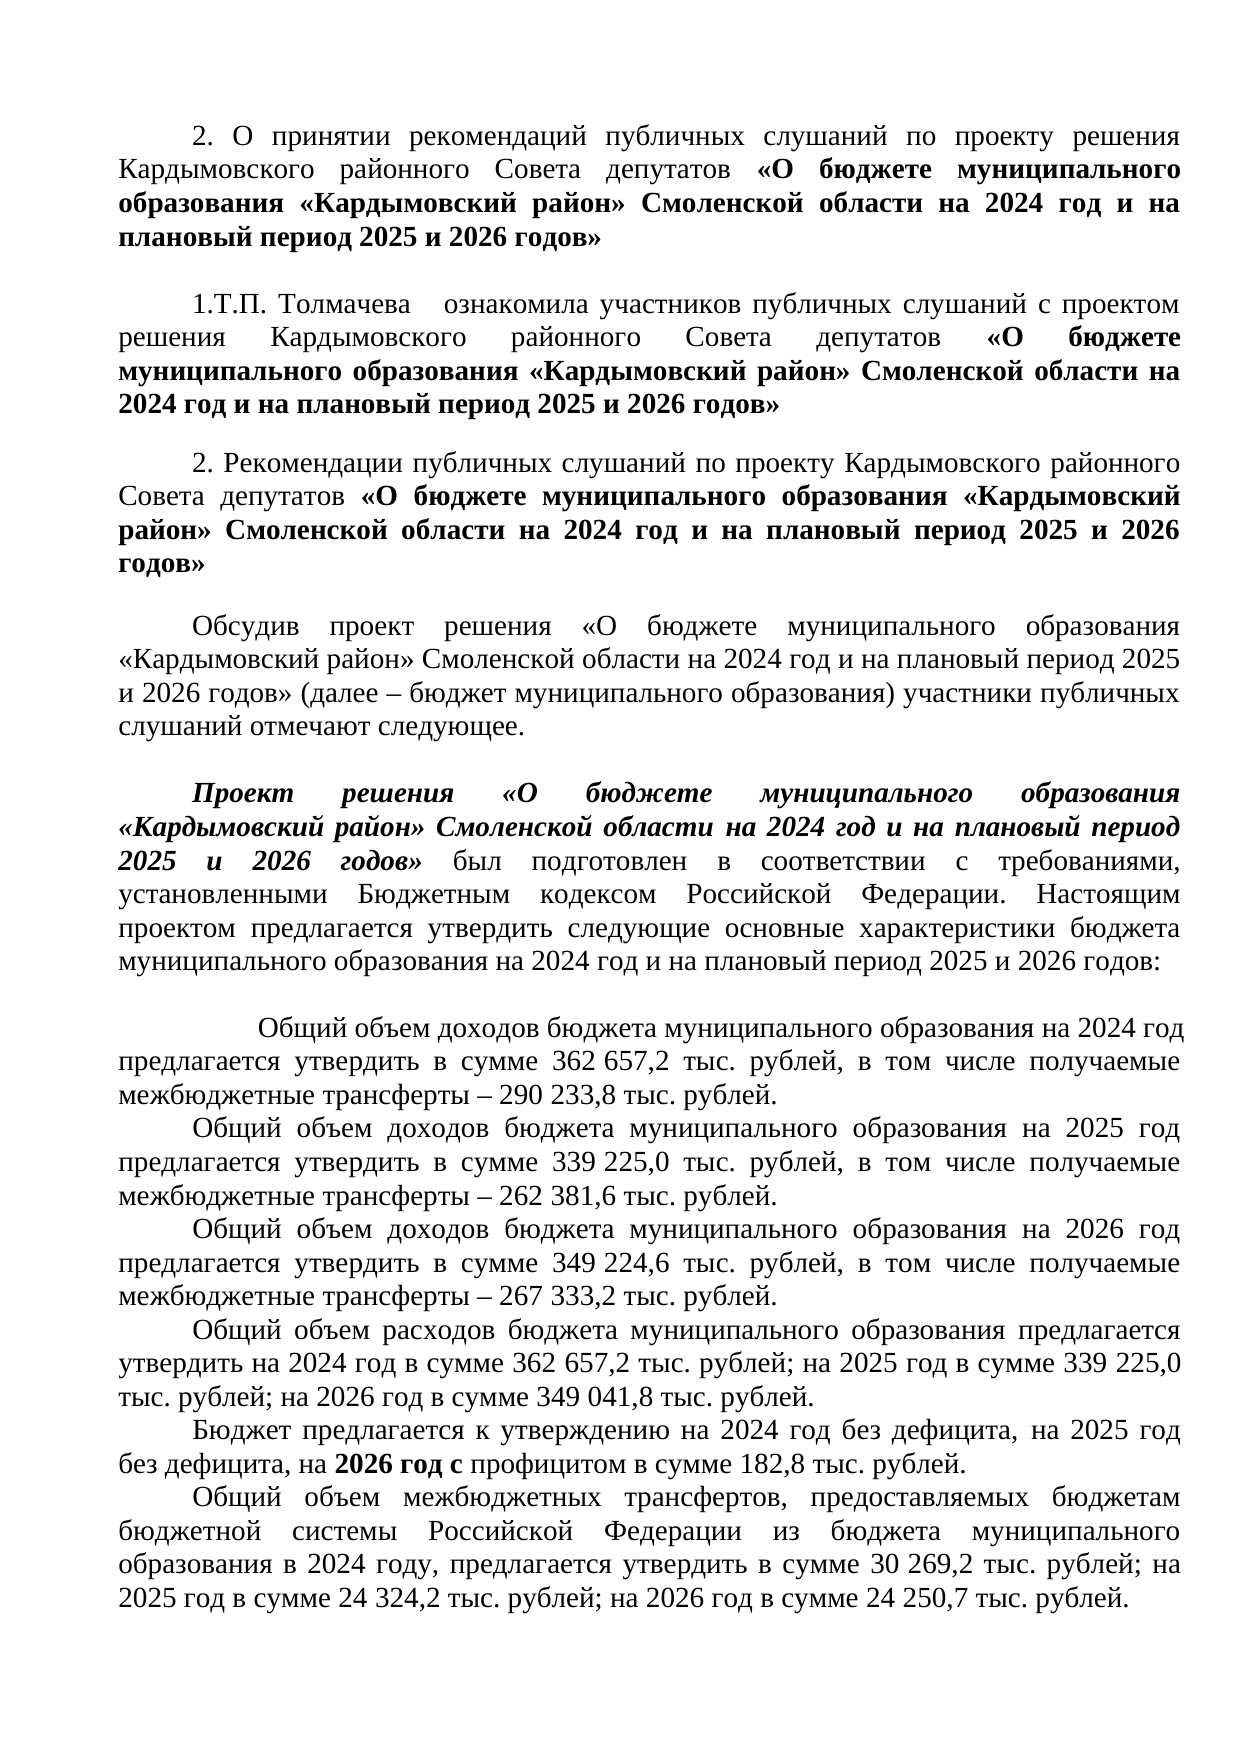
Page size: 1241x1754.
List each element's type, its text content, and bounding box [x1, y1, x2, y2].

text 2. Рекомендации публичных слушаний по проекту Кардымовского районного Совета депутатов «О бюджете муниципального образования «Кардымовский район» Смоленской области на 2024 год и на плановый период 2025 и 2026 годов» [118, 445, 1181, 579]
text Общий объем расходов бюджета муниципального образования предлагается утвердить на 2024 год в сумме 362 657,2 тыс. рублей; на 2025 год в сумме 339 225,0 тыс. рублей; на 2026 год в сумме 349 041,8 тыс. рублей. [118, 1312, 1181, 1413]
text Проект решения «О бюджете муниципального образования «Кардымовский район» Смоленской области на 2024 год и на плановый период 2025 и 2026 годов» был подготовлен в соответствии с требованиями, установленными Бюджетным кодексом Российской Федерации. Настоящим проектом предлагается утвердить следующие основные характеристики бюджета муниципального образования на 2024 год и на плановый период 2025 и 2026 годов: [118, 776, 1181, 977]
text Общий объем доходов бюджета муниципального образования на 2024 год предлагается утвердить в сумме 362 657,2 тыс. рублей, в том числе получаемые межбюджетные трансферты – 290 233,8 тыс. рублей. [118, 1010, 1181, 1111]
text Обсудив проект решения «О бюджете муниципального образования «Кардымовский район» Смоленской области на 2024 год и на плановый период 2025 и 2026 годов» (далее – бюджет муниципального образования) участники публичных слушаний отмечают следующее. [118, 608, 1181, 742]
text Общий объем доходов бюджета муниципального образования на 2026 год предлагается утвердить в сумме 349 224,6 тыс. рублей, в том числе получаемые межбюджетные трансферты – 267 333,2 тыс. рублей. [118, 1212, 1181, 1312]
text Бюджет предлагается к утверждению на 2024 год без дефицита, на 2025 год без дефицита, на 2026 год с профицитом в сумме 182,8 тыс. рублей. [118, 1413, 1181, 1480]
text Общий объем доходов бюджета муниципального образования на 2025 год предлагается утвердить в сумме 339 225,0 тыс. рублей, в том числе получаемые межбюджетные трансферты – 262 381,6 тыс. рублей. [118, 1111, 1181, 1212]
text Общий объем межбюджетных трансфертов, предоставляемых бюджетам бюджетной системы Российской Федерации из бюджета муниципального образования в 2024 году, предлагается утвердить в сумме 30 269,2 тыс. рублей; на 2025 год в сумме 24 324,2 тыс. рублей; на 2026 год в сумме 24 250,7 тыс. рублей. [118, 1480, 1181, 1614]
text 2. О принятии рекомендаций публичных слушаний по проекту решения Кардымовского районного Совета депутатов «О бюджете муниципального образования «Кардымовский район» Смоленской области на 2024 год и на плановый период 2025 и 2026 годов» [118, 118, 1181, 252]
text 1.Т.П. Толмачева ознакомила участников публичных слушаний с проектом решения Кардымовского районного Совета депутатов «О бюджете муниципального образования «Кардымовский район» Смоленской области на 2024 год и на плановый период 2025 и 2026 годов» [118, 286, 1181, 420]
